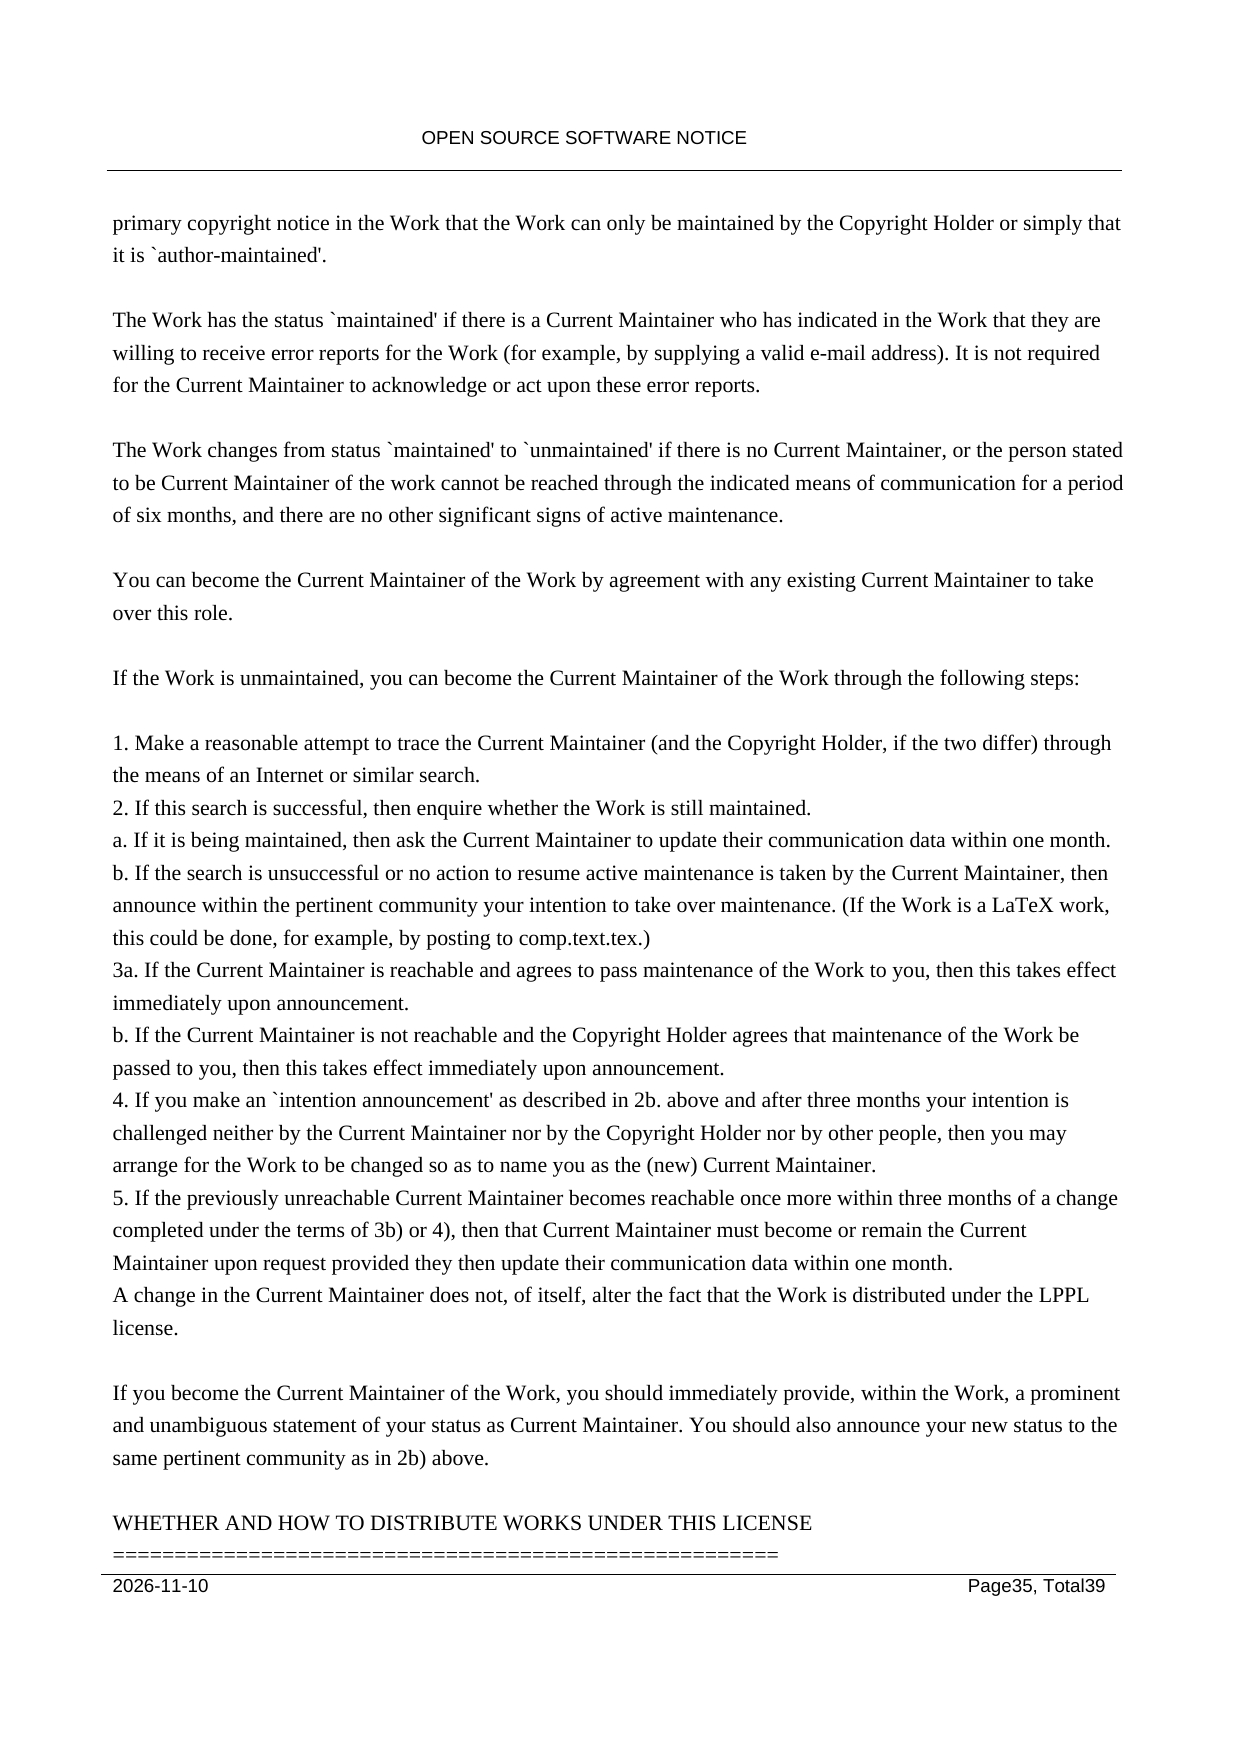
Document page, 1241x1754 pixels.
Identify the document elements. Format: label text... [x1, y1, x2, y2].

text a. If it is being maintained, then ask the Current Maintainer to update their communication data within one month. [112, 824, 1128, 856]
text If you become the Current Maintainer of the Work, you should immediately provide, within the Work, a prominent and unambiguous statement of your status as Current Maintainer. You should also announce your new status to the same pertinent community as in 2b) above. [112, 1376, 1128, 1474]
text ====================================================== [112, 1539, 1128, 1571]
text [112, 206, 1128, 271]
text 2. If this search is successful, then enquire whether the Work is still maintained. [112, 791, 1128, 824]
text 1. Make a reasonable attempt to trace the Current Maintainer (and the Copyright Holder, if the two differ) through the means of an Internet or similar search. [112, 726, 1128, 791]
text If the Work is unmaintained, you can become the Current Maintainer of the Work through the following steps: [112, 661, 1128, 694]
text The Work has the status `maintained' if there is a Current Maintainer who has indicated in the Work that they are willing to receive error reports for the Work (for example, by supplying a valid e-mail address). It is not required for the Current Maintainer to acknowledge or act upon these error reports. [112, 304, 1128, 401]
text 4. If you make an `intention announcement' as described in 2b. above and after three months your intention is challenged neither by the Current Maintainer nor by the Copyright Holder nor by other people, then you may arrange for the Work to be changed so as to name you as the (new) Current Maintainer. [112, 1084, 1128, 1181]
text 5. If the previously unreachable Current Maintainer becomes reachable once more within three months of a change completed under the terms of 3b) or 4), then that Current Maintainer must become or remain the Current Maintainer upon request provided they then update their communication data within one month. [112, 1181, 1128, 1279]
text 3a. If the Current Maintainer is reachable and agrees to pass maintenance of the Work to you, then this takes effect immediately upon announcement. [112, 954, 1128, 1019]
text b. If the Current Maintainer is not reachable and the Copyright Holder agrees that maintenance of the Work be passed to you, then this takes effect immediately upon announcement. [112, 1019, 1128, 1084]
text The Work changes from status `maintained' to `unmaintained' if there is no Current Maintainer, or the person stated to be Current Maintainer of the work cannot be reached through the indicated means of communication for a period of six months, and there are no other significant signs of active maintenance. [112, 434, 1128, 531]
text A change in the Current Maintainer does not, of itself, alter the fact that the Work is distributed under the LPPL license. [112, 1279, 1128, 1344]
text b. If the search is unsuccessful or no action to resume active maintenance is taken by the Current Maintainer, then announce within the pertinent community your intention to take over maintenance. (If the Work is a LaTeX work, this could be done, for example, by posting to comp.text.tex.) [112, 856, 1128, 954]
text You can become the Current Maintainer of the Work by agreement with any existing Current Maintainer to take over this role. [112, 564, 1128, 629]
text WHETHER AND HOW TO DISTRIBUTE WORKS UNDER THIS LICENSE [112, 1506, 1128, 1539]
